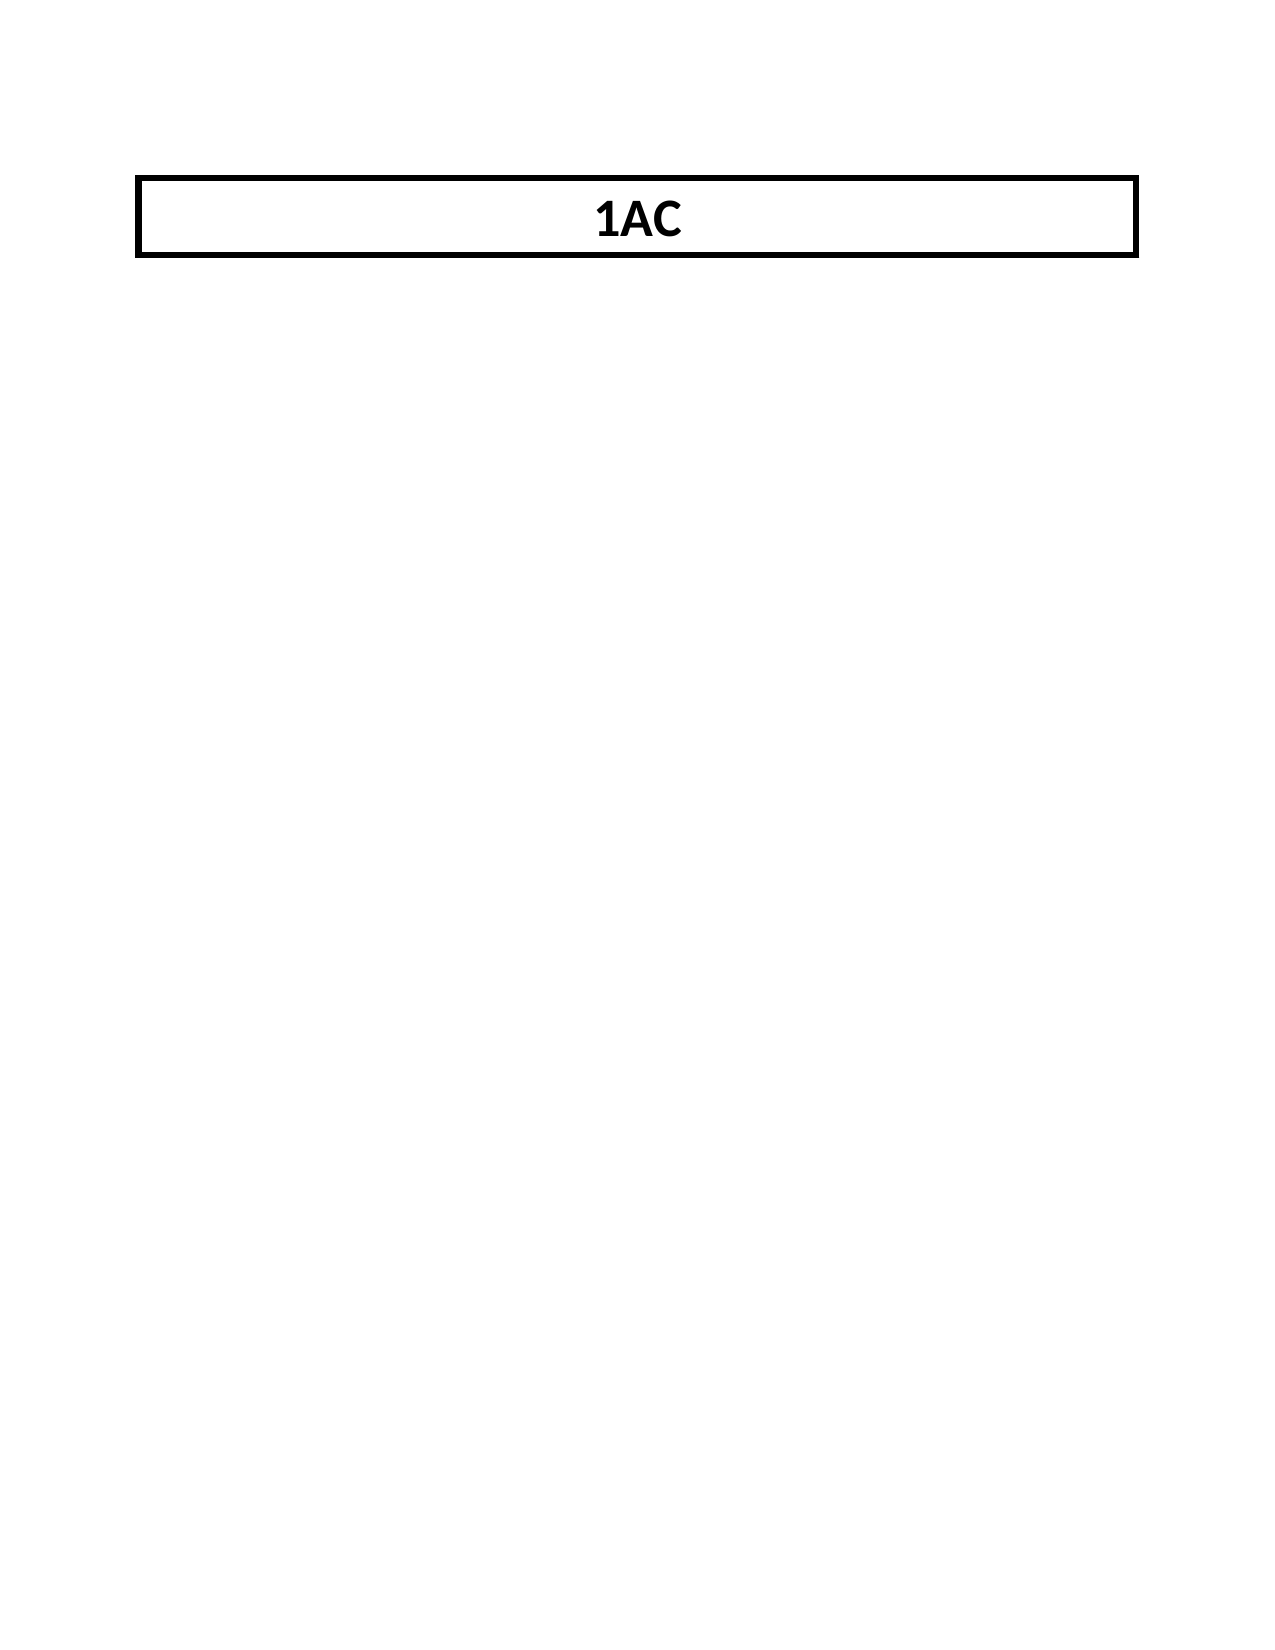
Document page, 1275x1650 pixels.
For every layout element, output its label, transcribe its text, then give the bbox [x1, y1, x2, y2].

text 1AC [142, 181, 1133, 252]
